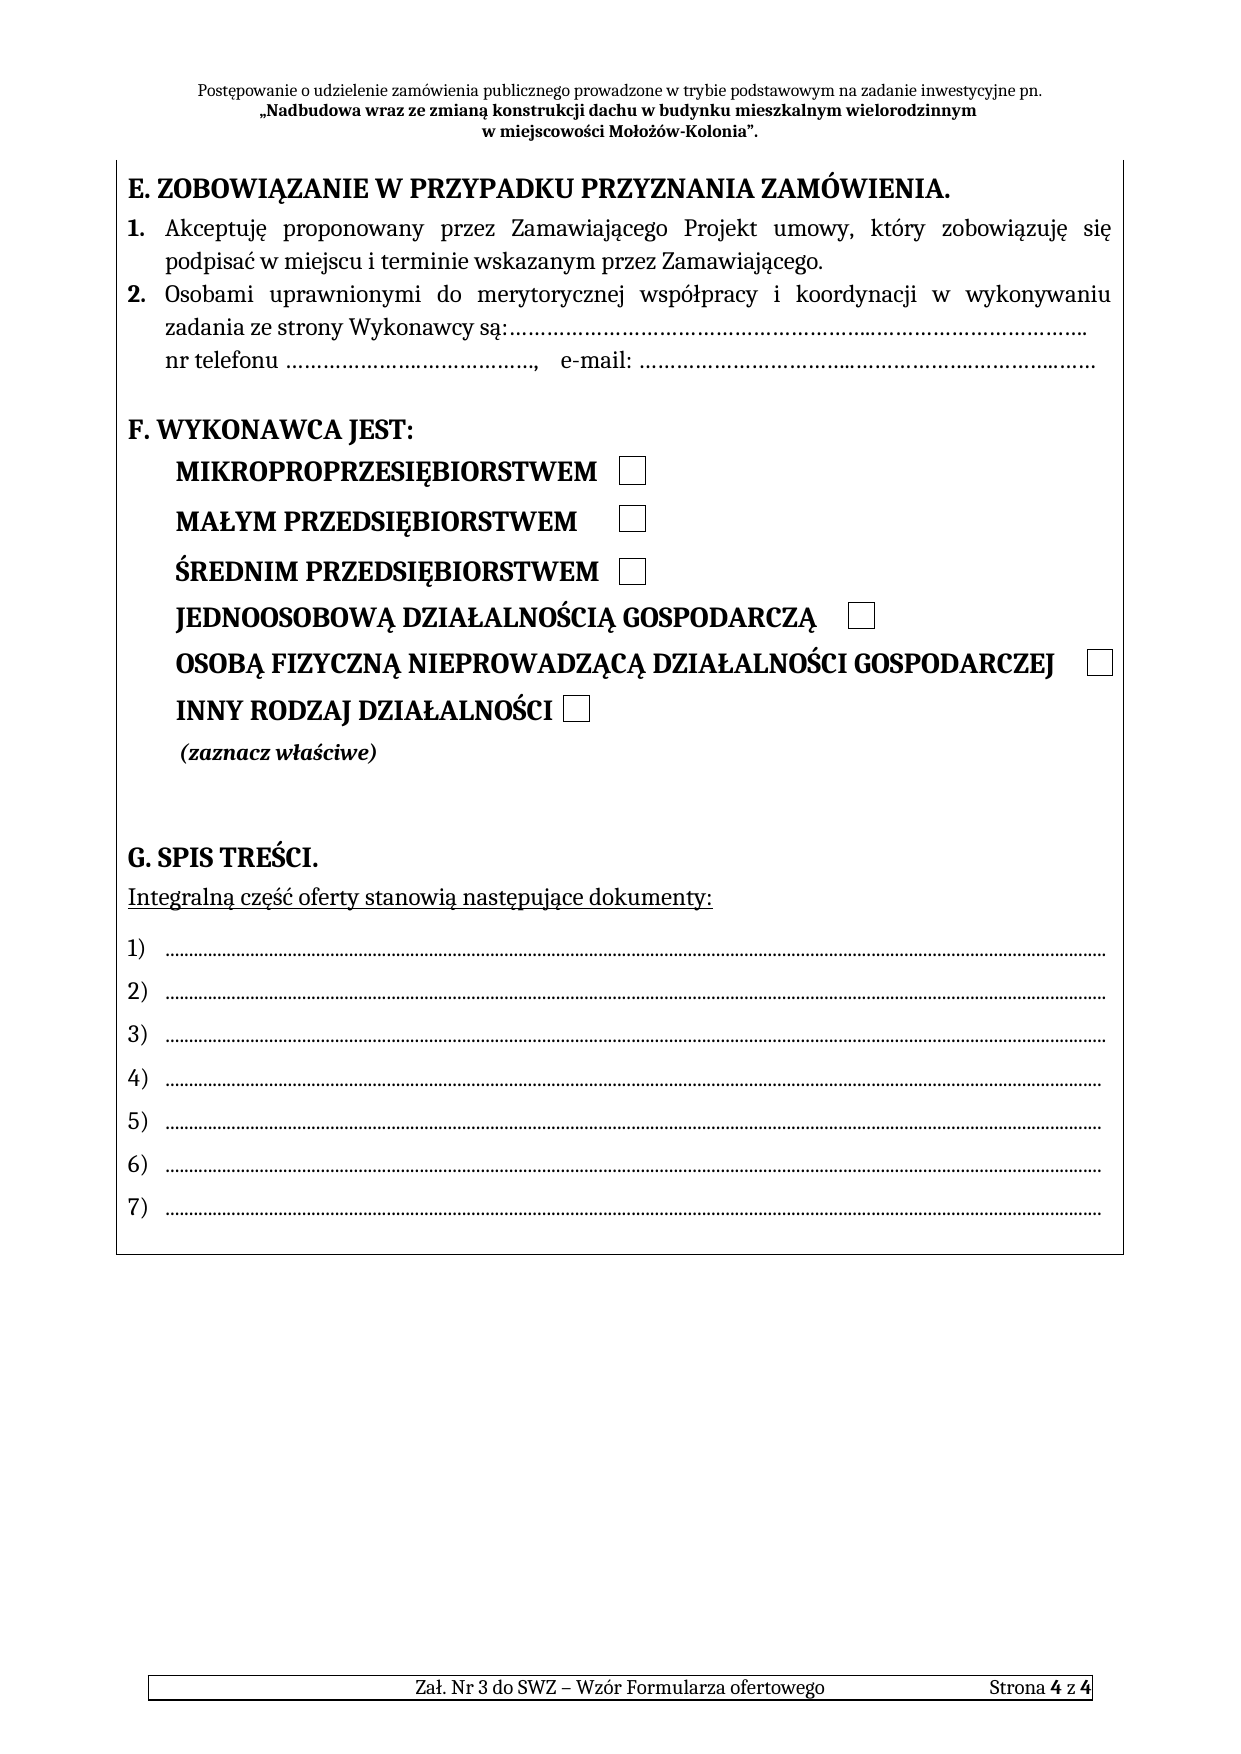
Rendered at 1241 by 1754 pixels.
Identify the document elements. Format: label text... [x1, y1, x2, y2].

table_cell G. SPIS TREŚCI. Integralną część oferty stanowią następujące dokumenty: ........................................................................................................................................................................................................ ........................................................................................................................................................................................................ ........................................................................................................................................................................................................ ....................................................................................................................................................................................................... ....................................................................................................................................................................................................... ....................................................................................................................................................................................................... ....................................................................................................................................................................................................... [117, 829, 1123, 1254]
table_cell F. WYKONAWCA JEST: MIKROPROPRZESIĘBIORSTWEM MAŁYM PRZEDSIĘBIORSTWEM ŚREDNIM PRZEDSIĘBIORSTWEM JEDNOOSOBOWĄ DZIAŁALNOŚCIĄ GOSPODARCZĄ OSOBĄ FIZYCZNĄ NIEPROWADZĄCĄ DZIAŁALNOŚCI GOSPODARCZEJ INNY RODZAJ DZIAŁALNOŚCI (zaznacz właściwe) [117, 401, 1123, 829]
table_cell E. ZOBOWIĄZANIE W PRZYPADKU PRZYZNANIA ZAMÓWIENIA. Akceptuję proponowany przez Zamawiającego Projekt umowy, który zobowiązuję się podpisać w miejscu i terminie wskazanym przez Zamawiającego. Osobami uprawnionymi do merytorycznej współpracy i koordynacji w wykonywaniu zadania ze strony Wykonawcy są:…………………………………………………..……………………………. nr telefonu ………………….………………, e-mail: ……………………………..……………….…………..…… [117, 160, 1123, 401]
